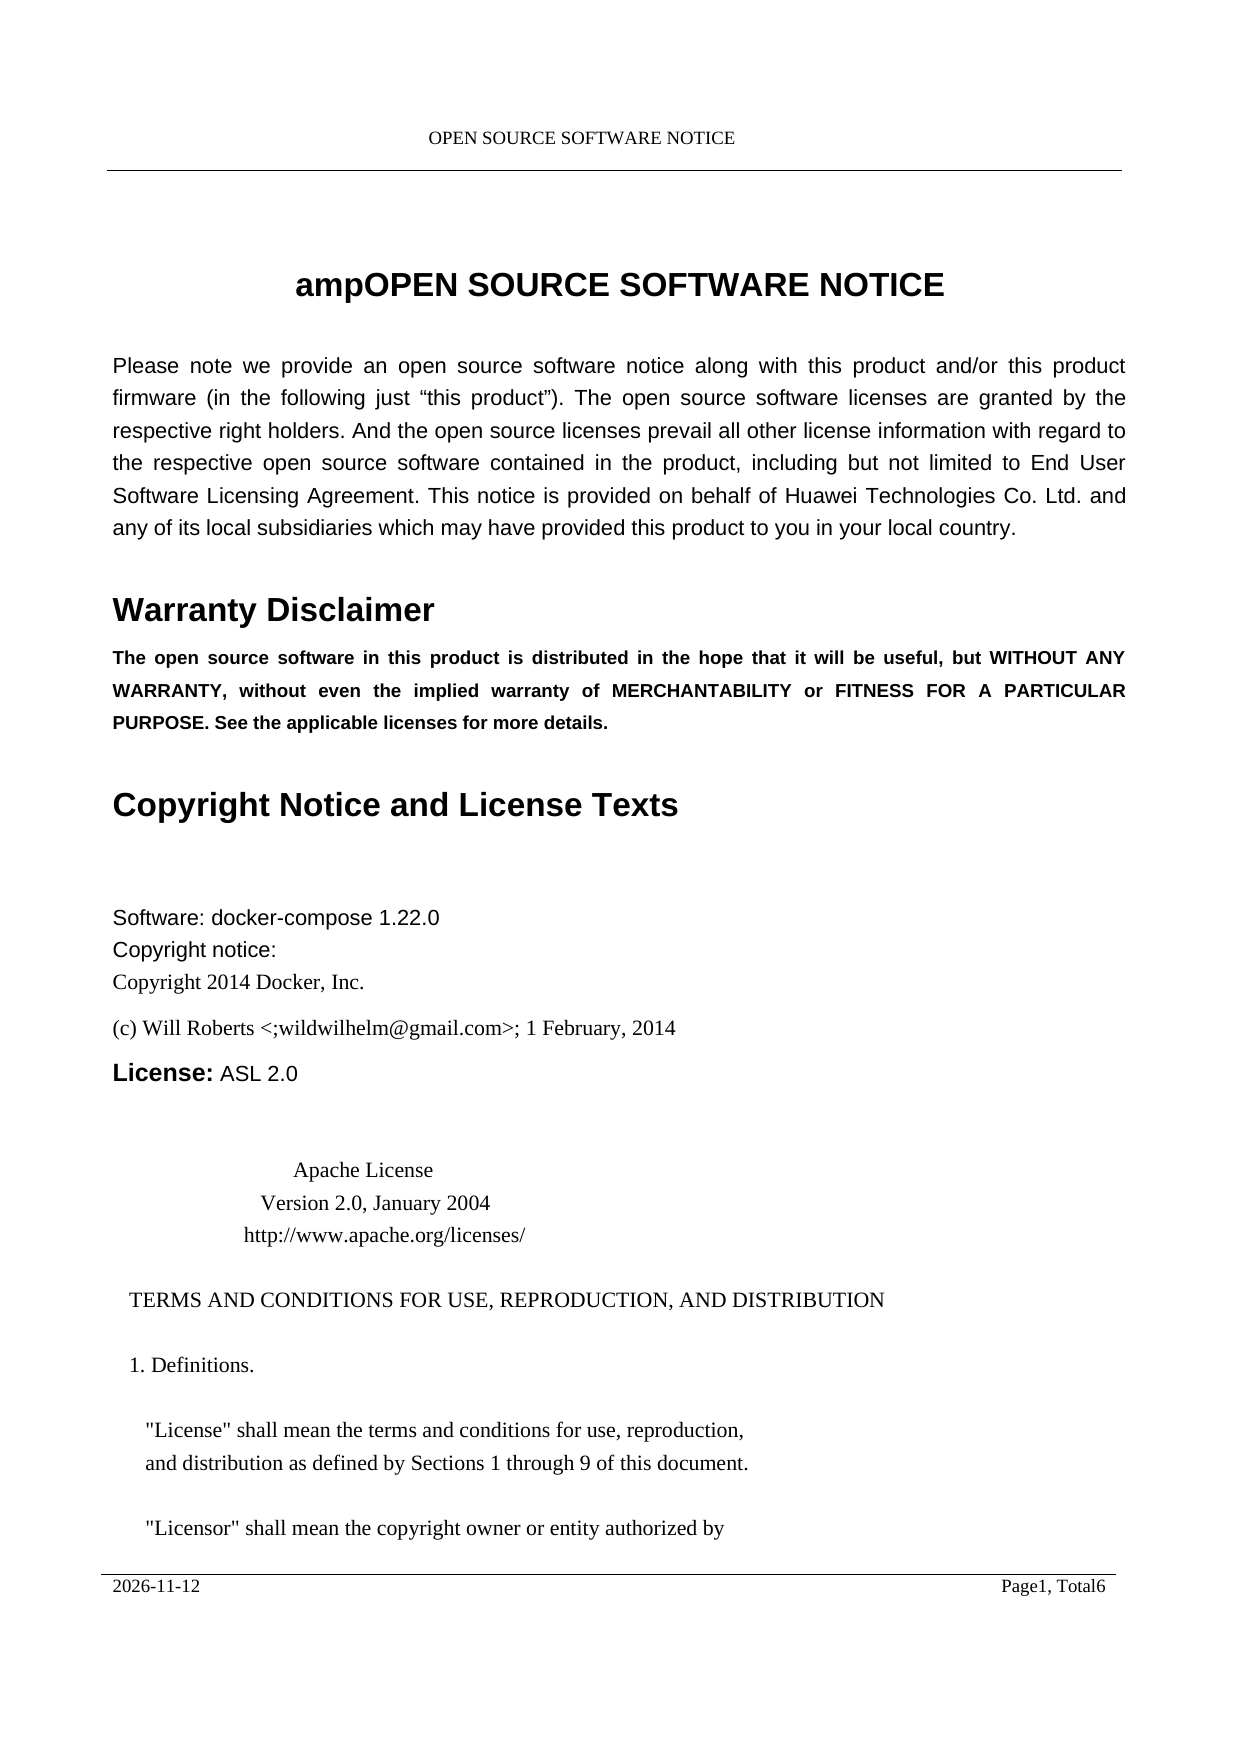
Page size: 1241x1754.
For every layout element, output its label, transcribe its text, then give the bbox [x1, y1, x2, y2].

text (c) Will Roberts <;wildwilhelm@gmail.com>; 1 February, 2014 [112, 1011, 1128, 1043]
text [112, 1056, 1128, 1543]
text ampOPEN SOURCE SOFTWARE NOTICE [112, 251, 1128, 316]
text Please note we provide an open source software notice along with this product and/or this product firmware (in the following just “this product”). The open source software licenses are granted by the respective right holders. And the open source licenses prevail all other license information with regard to the respective open source software contained in the product, including but not limited to End User Software Licensing Agreement. This notice is provided on behalf of Huawei Technologies Co. Ltd. and any of its local subsidiaries which may have provided this product to you in your local country. [112, 349, 1128, 544]
text Copyright 2014 Docker, Inc. [112, 966, 1128, 998]
text The open source software in this product is distributed in the hope that it will be useful, but WITHOUT ANY WARRANTY, without even the implied warranty of MERCHANTABILITY or FITNESS FOR A PARTICULAR PURPOSE. See the applicable licenses for more details. [112, 641, 1128, 739]
text Copyright Notice and License Texts [112, 771, 1128, 836]
text Warranty Disclaimer [112, 576, 1128, 641]
text Copyright notice: [112, 933, 1128, 966]
text Software: docker-compose 1.22.0 [112, 901, 1128, 933]
